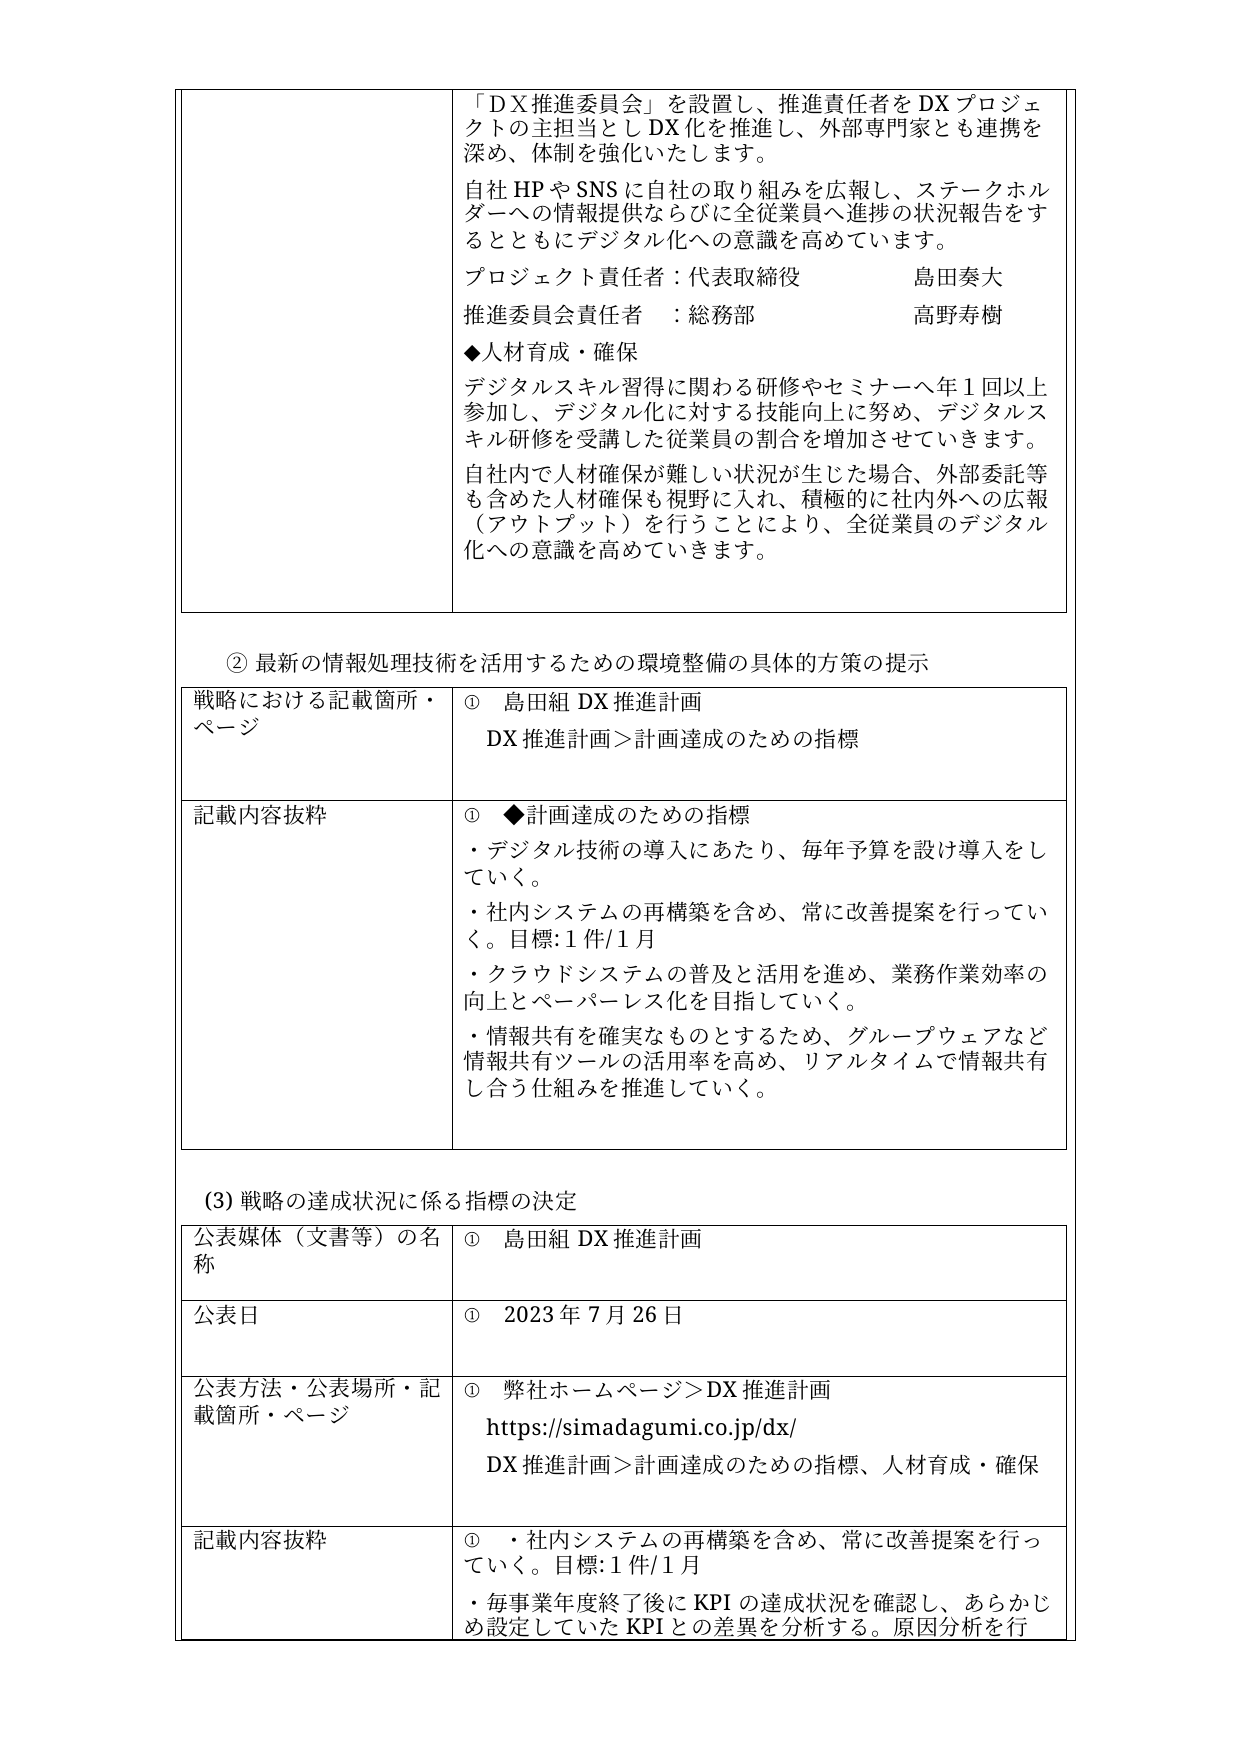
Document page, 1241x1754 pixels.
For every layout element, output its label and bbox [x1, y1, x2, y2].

table_cell [176, 90, 1075, 1640]
